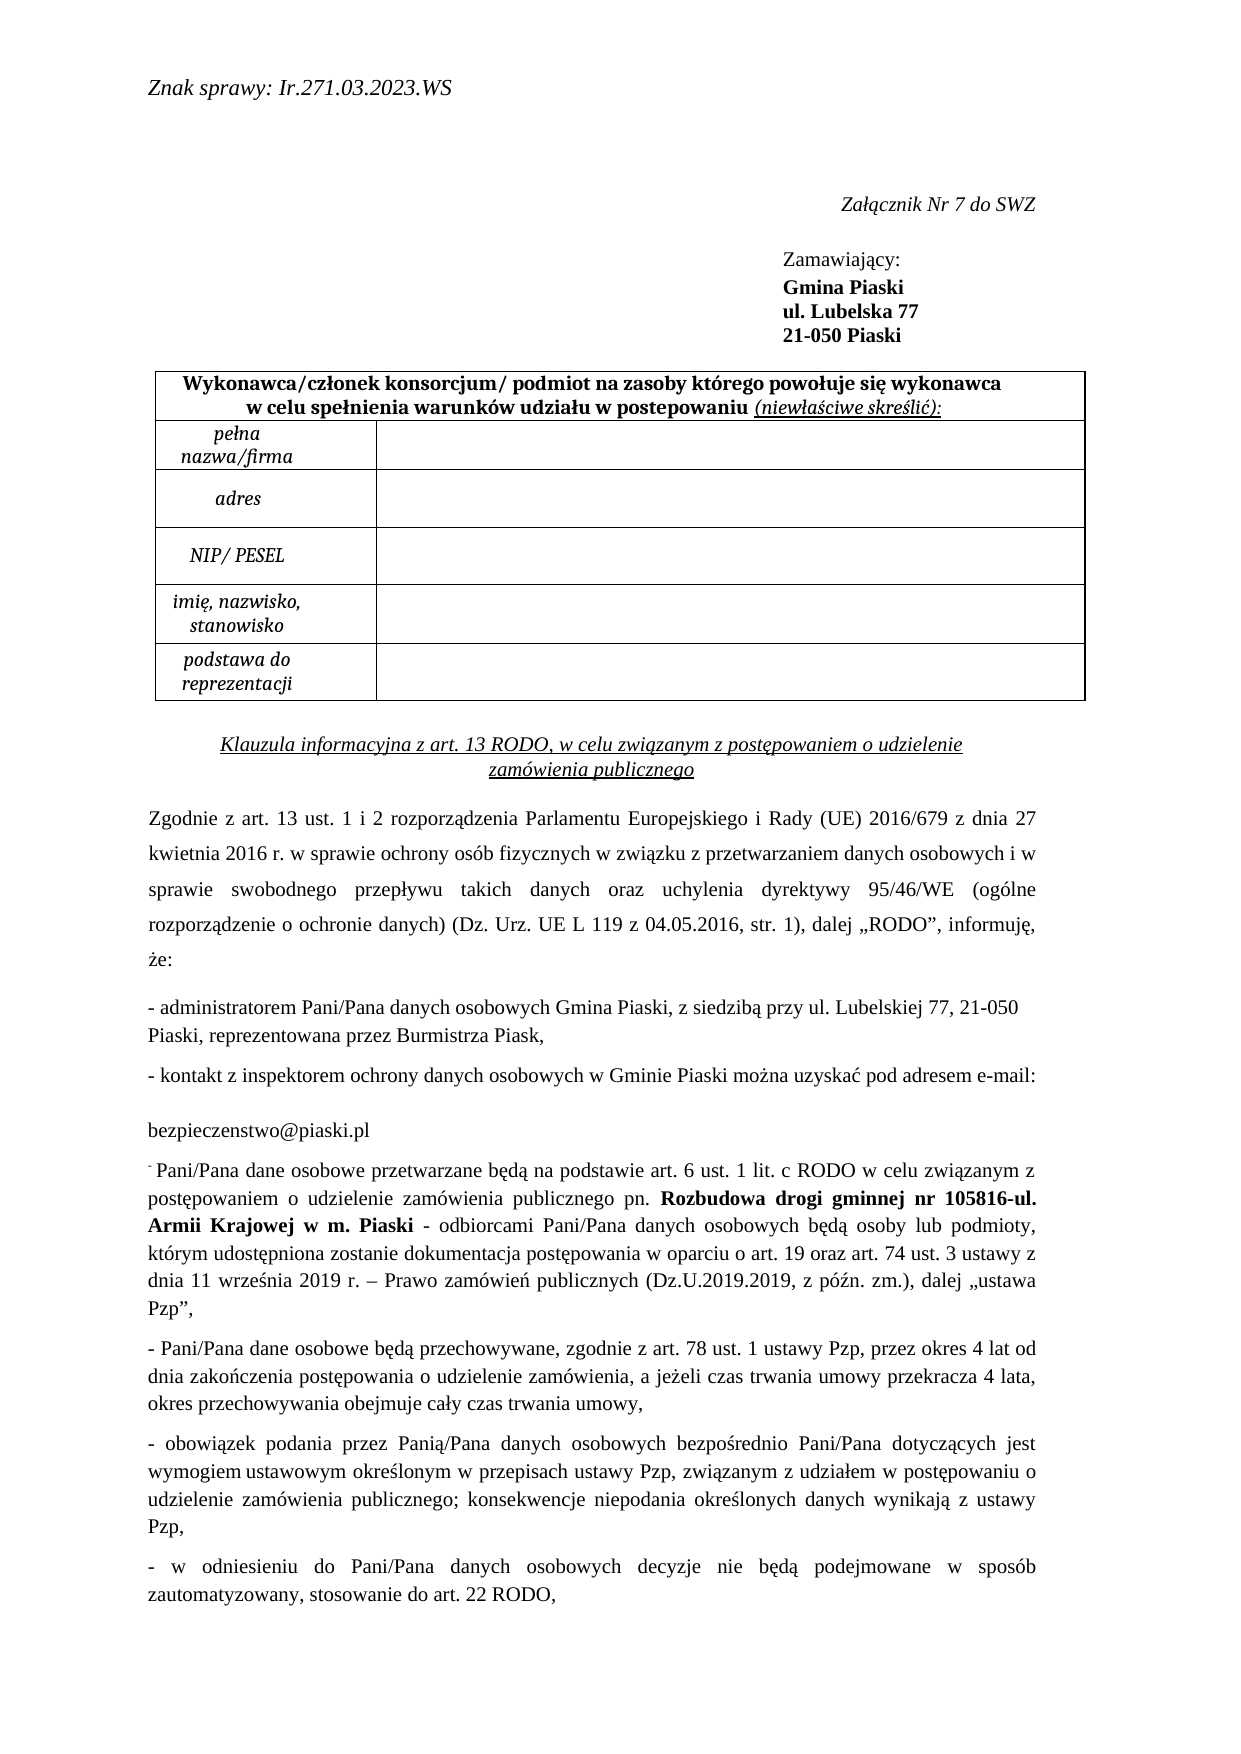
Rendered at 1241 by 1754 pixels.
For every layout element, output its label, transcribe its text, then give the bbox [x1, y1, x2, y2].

table_cell [377, 585, 1084, 643]
text - Pani/Pana dane osobowe będą przechowywane, zgodnie z art. 78 ust. 1 ustawy Pzp, przez okres 4 lat od dnia zakończenia postępowania o udzielenie zamówienia, a jeżeli czas trwania umowy przekracza 4 lata, okres przechowywania obejmuje cały czas trwania umowy, [148, 1336, 1037, 1415]
text - kontakt z inspektorem ochrony danych osobowych w Gminie Piaski można uzyskać pod adresem e-mail: bezpieczenstwo@piaski.pl [148, 1063, 1037, 1142]
text Zamawiający: [148, 247, 1037, 271]
text - w odniesieniu do Pani/Pana danych osobowych decyzje nie będą podejmowane w sposób zautomatyzowany, stosowanie do art. 22 RODO, [148, 1554, 1037, 1606]
table_cell [377, 421, 1084, 469]
text zamówienia publicznego [148, 757, 1037, 781]
table_cell [377, 528, 1084, 584]
text - Pani/Pana dane osobowe przetwarzane będą na podstawie art. 6 ust. 1 lit. c RODO w celu związanym z postępowaniem o udzielenie zamówienia publicznego pn. Rozbudowa drogi gminnej nr 105816-ul. Armii Krajowej w m. Piaski - odbiorcami Pani/Pana danych osobowych będą osoby lub podmioty, którym udostępniona zostanie dokumentacja postępowania w oparciu o art. 19 oraz art. 74 ust. 3 ustawy z dnia 11 września 2019 r. – Prawo zamówień publicznych (Dz.U.2019.2019, z późn. zm.), dalej „ustawa Pzp”, [148, 1158, 1037, 1320]
table_cell podstawa do reprezentacji [156, 644, 376, 700]
text Klauzula informacyjna z art. 13 RODO, w celu związanym z postępowaniem o udzielenie [148, 732, 1037, 756]
text ul. Lubelska 77 [783, 299, 1037, 323]
table_cell adres [156, 470, 376, 527]
table_cell pełna nazwa/firma [156, 421, 376, 469]
text Gmina Piaski [783, 275, 1037, 299]
text - administratorem Pani/Pana danych osobowych Gmina Piaski, z siedzibą przy ul. Lubelskiej 77, 21-050 Piaski, reprezentowana przez Burmistrza Piask, [148, 995, 1037, 1047]
text Zgodnie z art. 13 ust. 1 i 2 rozporządzenia Parlamentu Europejskiego i Rady (UE) 2016/679 z dnia 27 kwietnia 2016 r. w sprawie ochrony osób fizycznych w związku z przetwarzaniem danych osobowych i w sprawie swobodnego przepływu takich danych oraz uchylenia dyrektywy 95/46/WE (ogólne rozporządzenie o ochronie danych) (Dz. Urz. UE L 119 z 04.05.2016, str. 1), dalej „RODO”, informuję, że: [148, 806, 1037, 971]
text 21-050 Piaski [148, 323, 1037, 347]
table_cell imię, nazwisko, stanowisko [156, 585, 376, 643]
table_header Wykonawca/członek konsorcjum/ podmiot na zasoby którego powołuje się wykonawca w celu spełnienia warunków udziału w postepowaniu (niewłaściwe skreślić): [156, 372, 1084, 420]
text Załącznik Nr 7 do SWZ [148, 192, 1037, 216]
table_cell NIP/ PESEL [156, 528, 376, 584]
table_cell [377, 470, 1084, 527]
text - obowiązek podania przez Panią/Pana danych osobowych bezpośrednio Pani/Pana dotyczących jest wymogiem ustawowym określonym w przepisach ustawy Pzp, związanym z udziałem w postępowaniu o udzielenie zamówienia publicznego; konsekwencje niepodania określonych danych wynikają z ustawy Pzp, [148, 1431, 1037, 1538]
table_cell [377, 644, 1084, 700]
